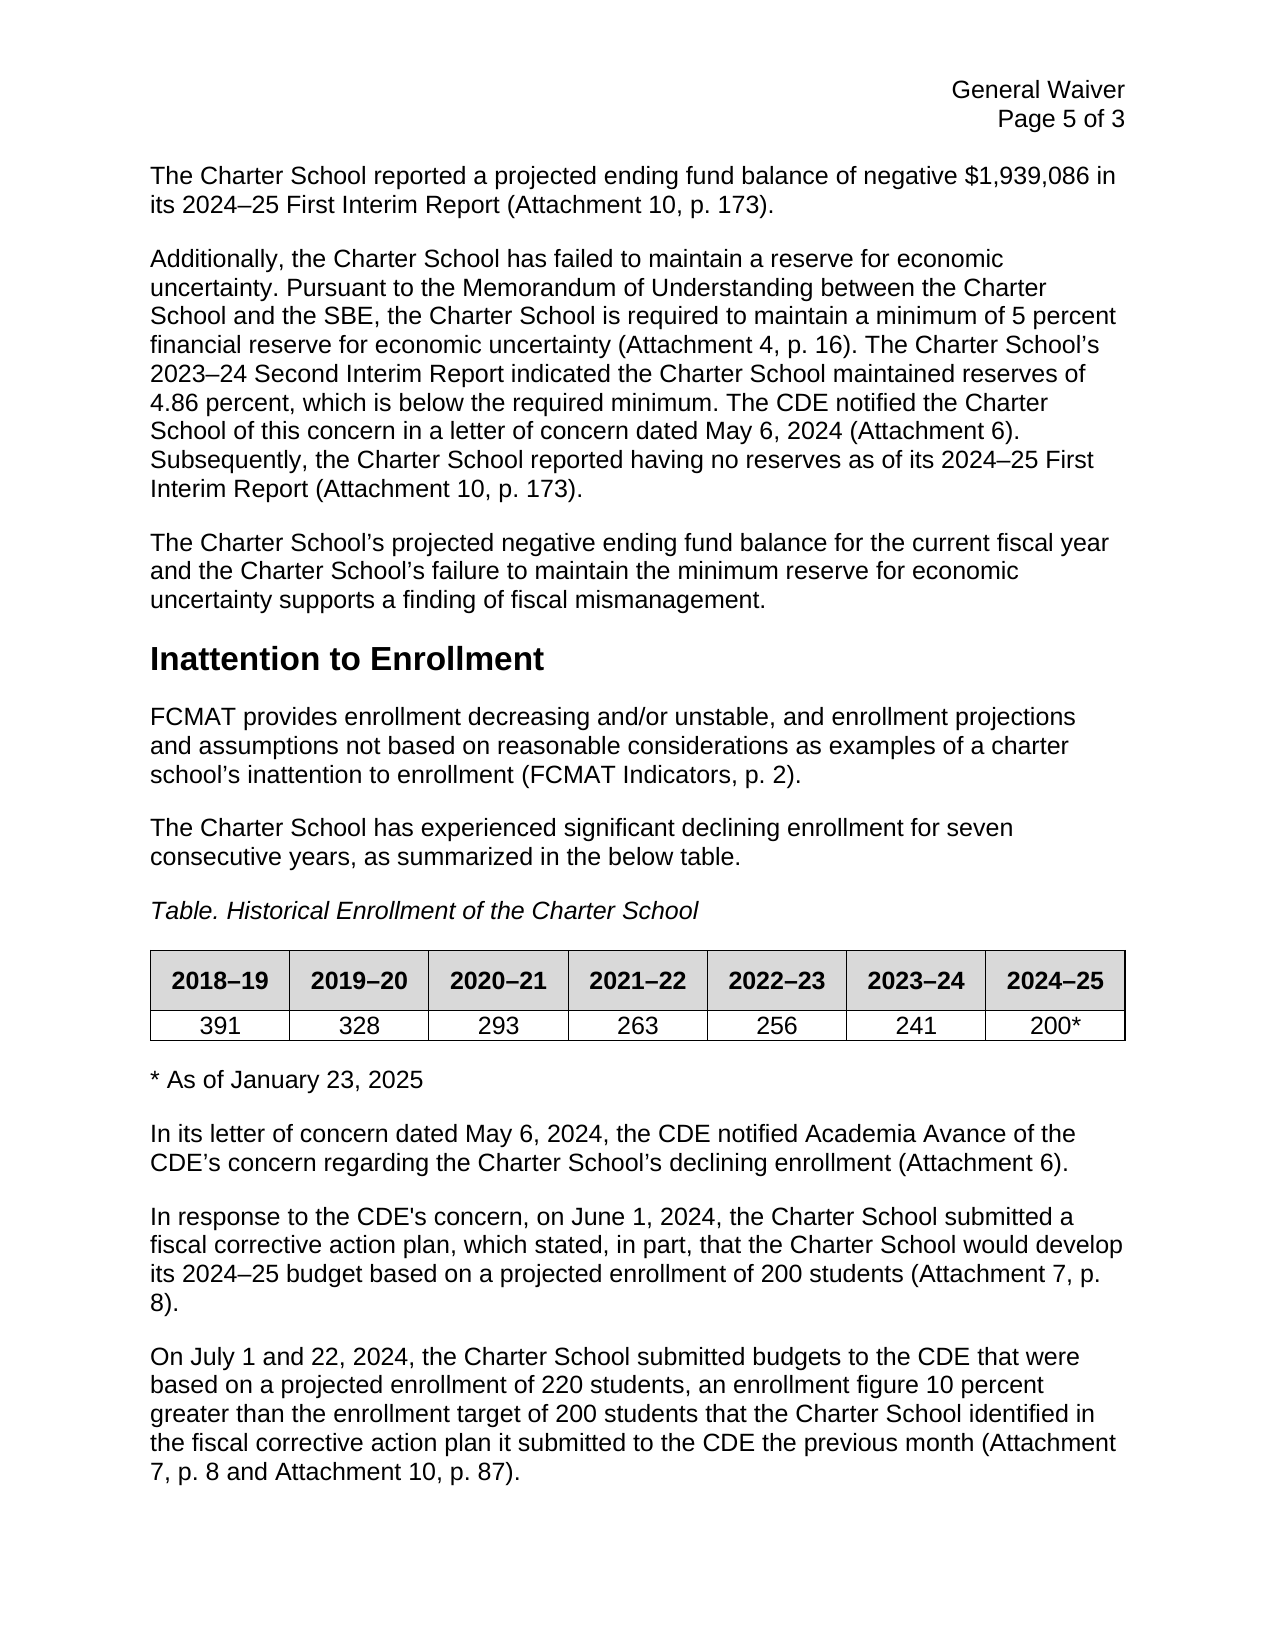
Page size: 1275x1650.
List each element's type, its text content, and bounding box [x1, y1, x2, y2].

text Additionally, the Charter School has failed to maintain a reserve for economic uncertainty. Pursuant to the Memorandum of Understanding between the Charter School and the SBE, the Charter School is required to maintain a minimum of 5 percent financial reserve for economic uncertainty (Attachment 4, p. 16). The Charter School’s 2023–24 Second Interim Report indicated the Charter School maintained reserves of 4.86 percent, which is below the required minimum. The CDE notified the Charter School of this concern in a letter of concern dated May 6, 2024 (Attachment 6). Subsequently, the Charter School reported having no reserves as of its 2024–25 First Interim Report (Attachment 10, p. 173). [150, 244, 1125, 502]
table_cell 328 [290, 1011, 428, 1039]
text Table. Historical Enrollment of the Charter School [150, 896, 1125, 925]
text FCMAT provides enrollment decreasing and/or unstable, and enrollment projections and assumptions not based on reasonable considerations as examples of a charter school’s inattention to enrollment (FCMAT Indicators, p. 2). [150, 702, 1125, 788]
text On July 1 and 22, 2024, the Charter School submitted budgets to the CDE that were based on a projected enrollment of 220 students, an enrollment figure 10 percent greater than the enrollment target of 200 students that the Charter School identified in the fiscal corrective action plan it submitted to the CDE the previous month (Attachment 7, p. 8 and Attachment 10, p. 87). [150, 1342, 1125, 1486]
text In its letter of concern dated May 6, 2024, the CDE notified Academia Avance of the CDE’s concern regarding the Charter School’s declining enrollment (Attachment 6). [150, 1119, 1125, 1177]
table_cell 200* [986, 1011, 1124, 1039]
table_header 2024–25 [986, 951, 1124, 1010]
table_cell 391 [151, 1011, 289, 1039]
table_header 2022–23 [708, 951, 846, 1010]
subtitle Inattention to Enrollment [150, 639, 1125, 677]
table_header 2023–24 [847, 951, 985, 1010]
table_cell 241 [847, 1011, 985, 1039]
text In response to the CDE's concern, on June 1, 2024, the Charter School submitted a fiscal corrective action plan, which stated, in part, that the Charter School would develop its 2024–25 budget based on a projected enrollment of 200 students (Attachment 7, p. 8). [150, 1202, 1125, 1317]
table_header 2020–21 [429, 951, 568, 1010]
table_header 2021–22 [569, 951, 707, 1010]
text The Charter School has experienced significant declining enrollment for seven consecutive years, as summarized in the below table. [150, 813, 1125, 871]
text * As of January 23, 2025 [150, 1066, 1125, 1094]
table_cell 293 [429, 1011, 568, 1039]
text The Charter School’s projected negative ending fund balance for the current fiscal year and the Charter School’s failure to maintain the minimum reserve for economic uncertainty supports a finding of fiscal mismanagement. [150, 527, 1125, 614]
text The Charter School reported a projected ending fund balance of negative $1,939,086 in its 2024–25 First Interim Report (Attachment 10, p. 173). [150, 161, 1125, 219]
table_header 2018–19 [151, 951, 289, 1010]
table_cell 263 [569, 1011, 707, 1039]
table_header 2019–20 [290, 951, 428, 1010]
table_cell 256 [708, 1011, 846, 1039]
